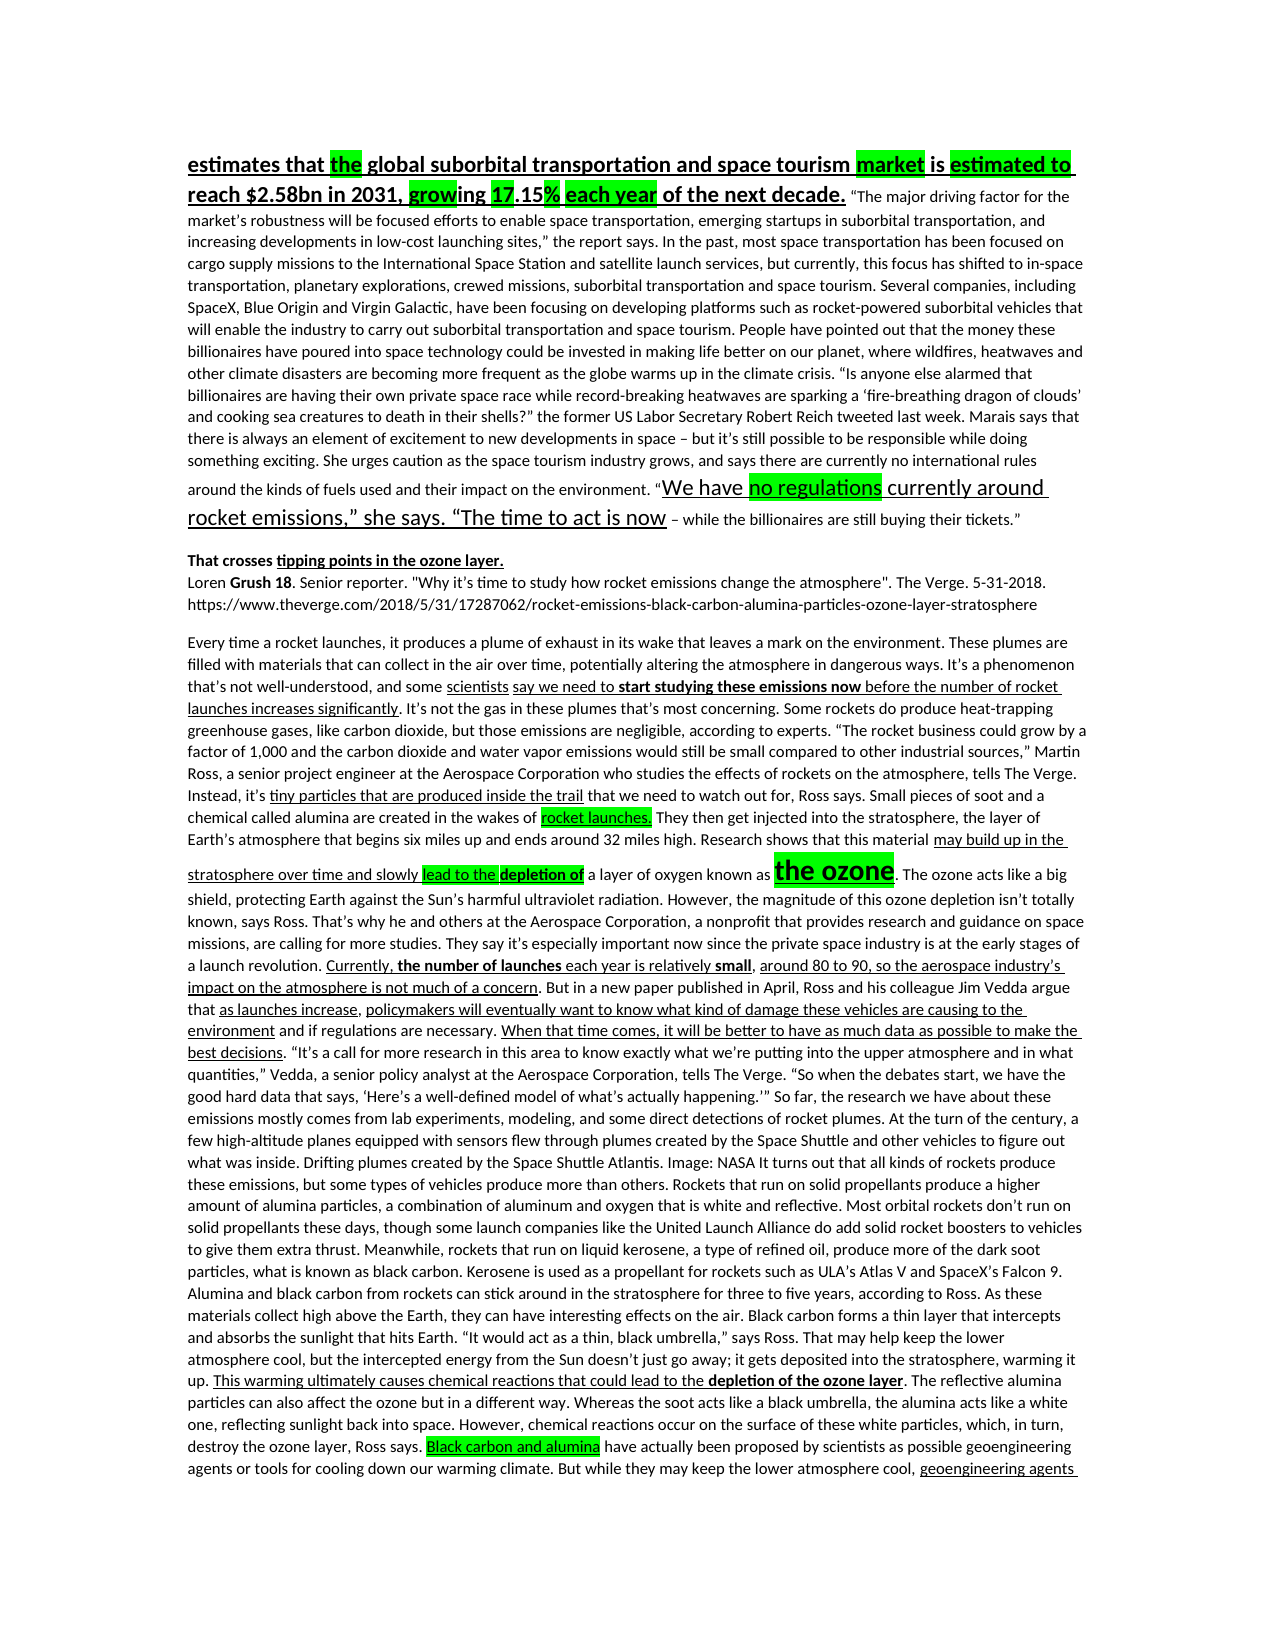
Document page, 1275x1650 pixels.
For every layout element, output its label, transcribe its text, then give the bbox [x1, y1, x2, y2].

text Loren Grush 18. Senior reporter. "Why it’s time to study how rocket emissions change the atmosphere". The Verge. 5-31-2018. https://www.theverge.com/2018/5/31/17287062/rocket-emissions-black-carbon-alumina-particles-ozone-layer-stratosphere [187, 572, 1087, 614]
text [187, 150, 1087, 531]
text That crosses tipping points in the ozone layer. [187, 550, 1087, 570]
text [187, 632, 1087, 1478]
